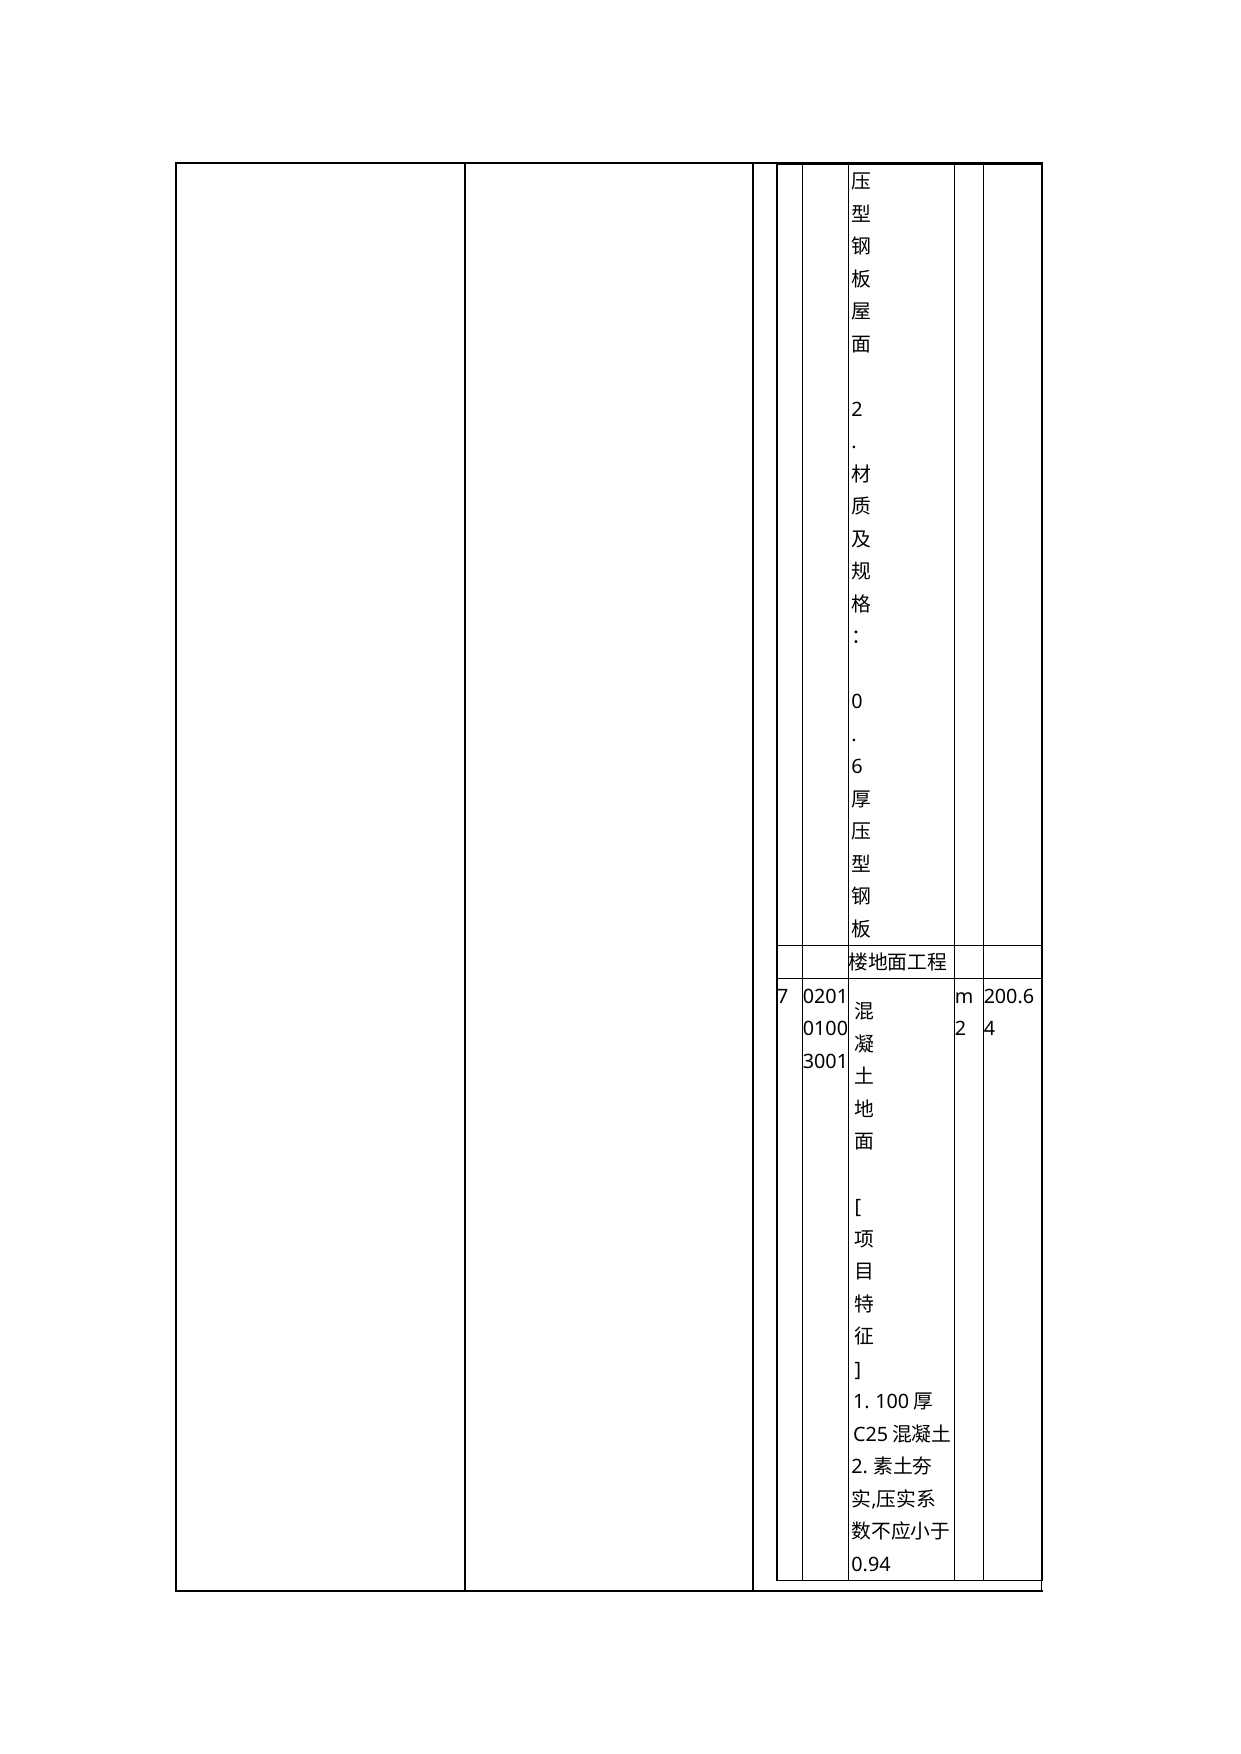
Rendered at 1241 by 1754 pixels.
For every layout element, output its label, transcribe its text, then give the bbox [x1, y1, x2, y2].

table_cell [466, 164, 752, 1590]
table_cell 1 [177, 164, 464, 1590]
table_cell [754, 164, 1041, 1590]
